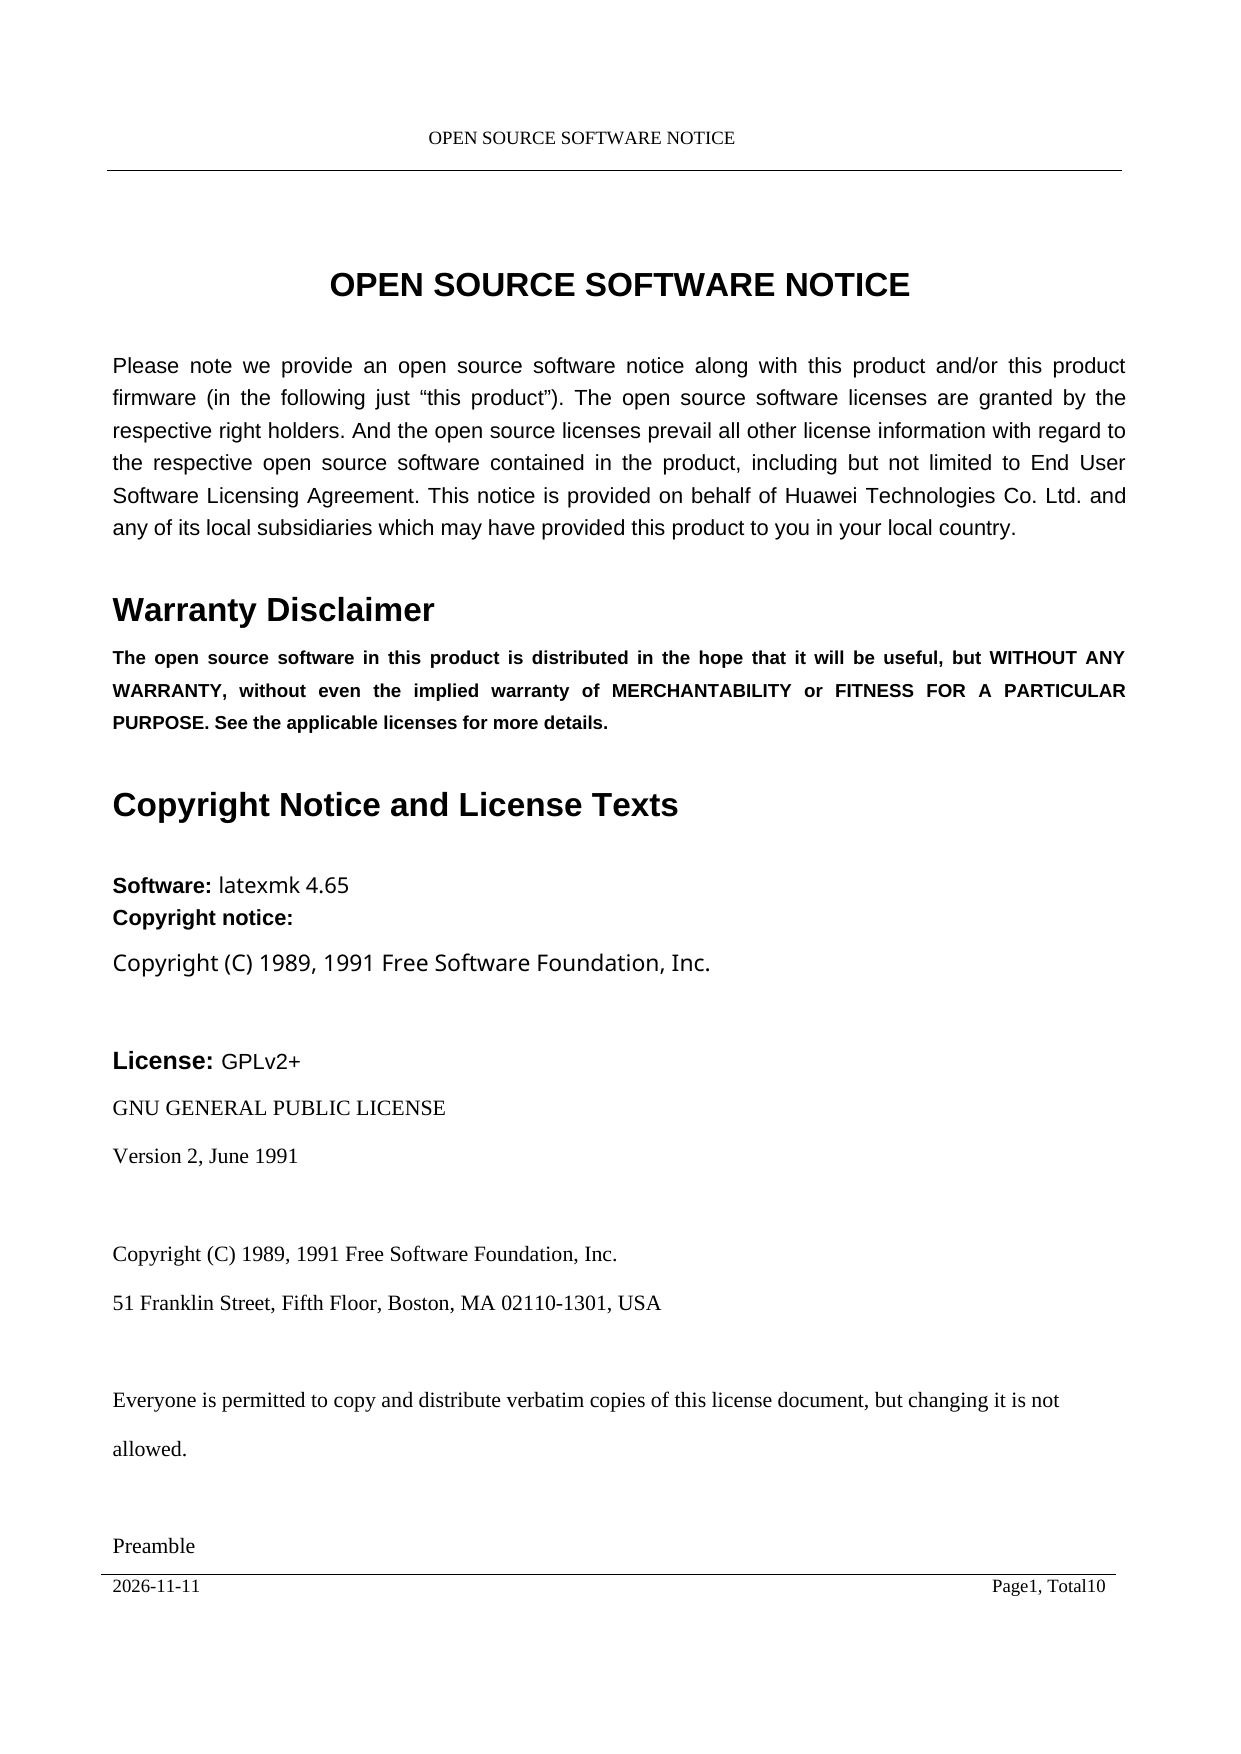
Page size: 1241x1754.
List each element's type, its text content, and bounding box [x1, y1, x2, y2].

text Software: latexmk 4.65 [112, 869, 1128, 901]
text The open source software in this product is distributed in the hope that it will be useful, but WITHOUT ANY WARRANTY, without even the implied warranty of MERCHANTABILITY or FITNESS FOR A PARTICULAR PURPOSE. See the applicable licenses for more details. [112, 641, 1128, 739]
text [112, 1091, 1128, 1562]
text Warranty Disclaimer [112, 576, 1128, 641]
text Copyright notice: [112, 901, 1128, 934]
text License: GPLv2+ [112, 1044, 1128, 1077]
text Please note we provide an open source software notice along with this product and/or this product firmware (in the following just “this product”). The open source software licenses are granted by the respective right holders. And the open source licenses prevail all other license information with regard to the respective open source software contained in the product, including but not limited to End User Software Licensing Agreement. This notice is provided on behalf of Huawei Technologies Co. Ltd. and any of its local subsidiaries which may have provided this product to you in your local country. [112, 349, 1128, 544]
text Copyright Notice and License Texts [112, 771, 1128, 836]
text Copyright (C) 1989, 1991 Free Software Foundation, Inc. [112, 947, 1128, 1028]
text OPEN SOURCE SOFTWARE NOTICE [112, 251, 1128, 316]
